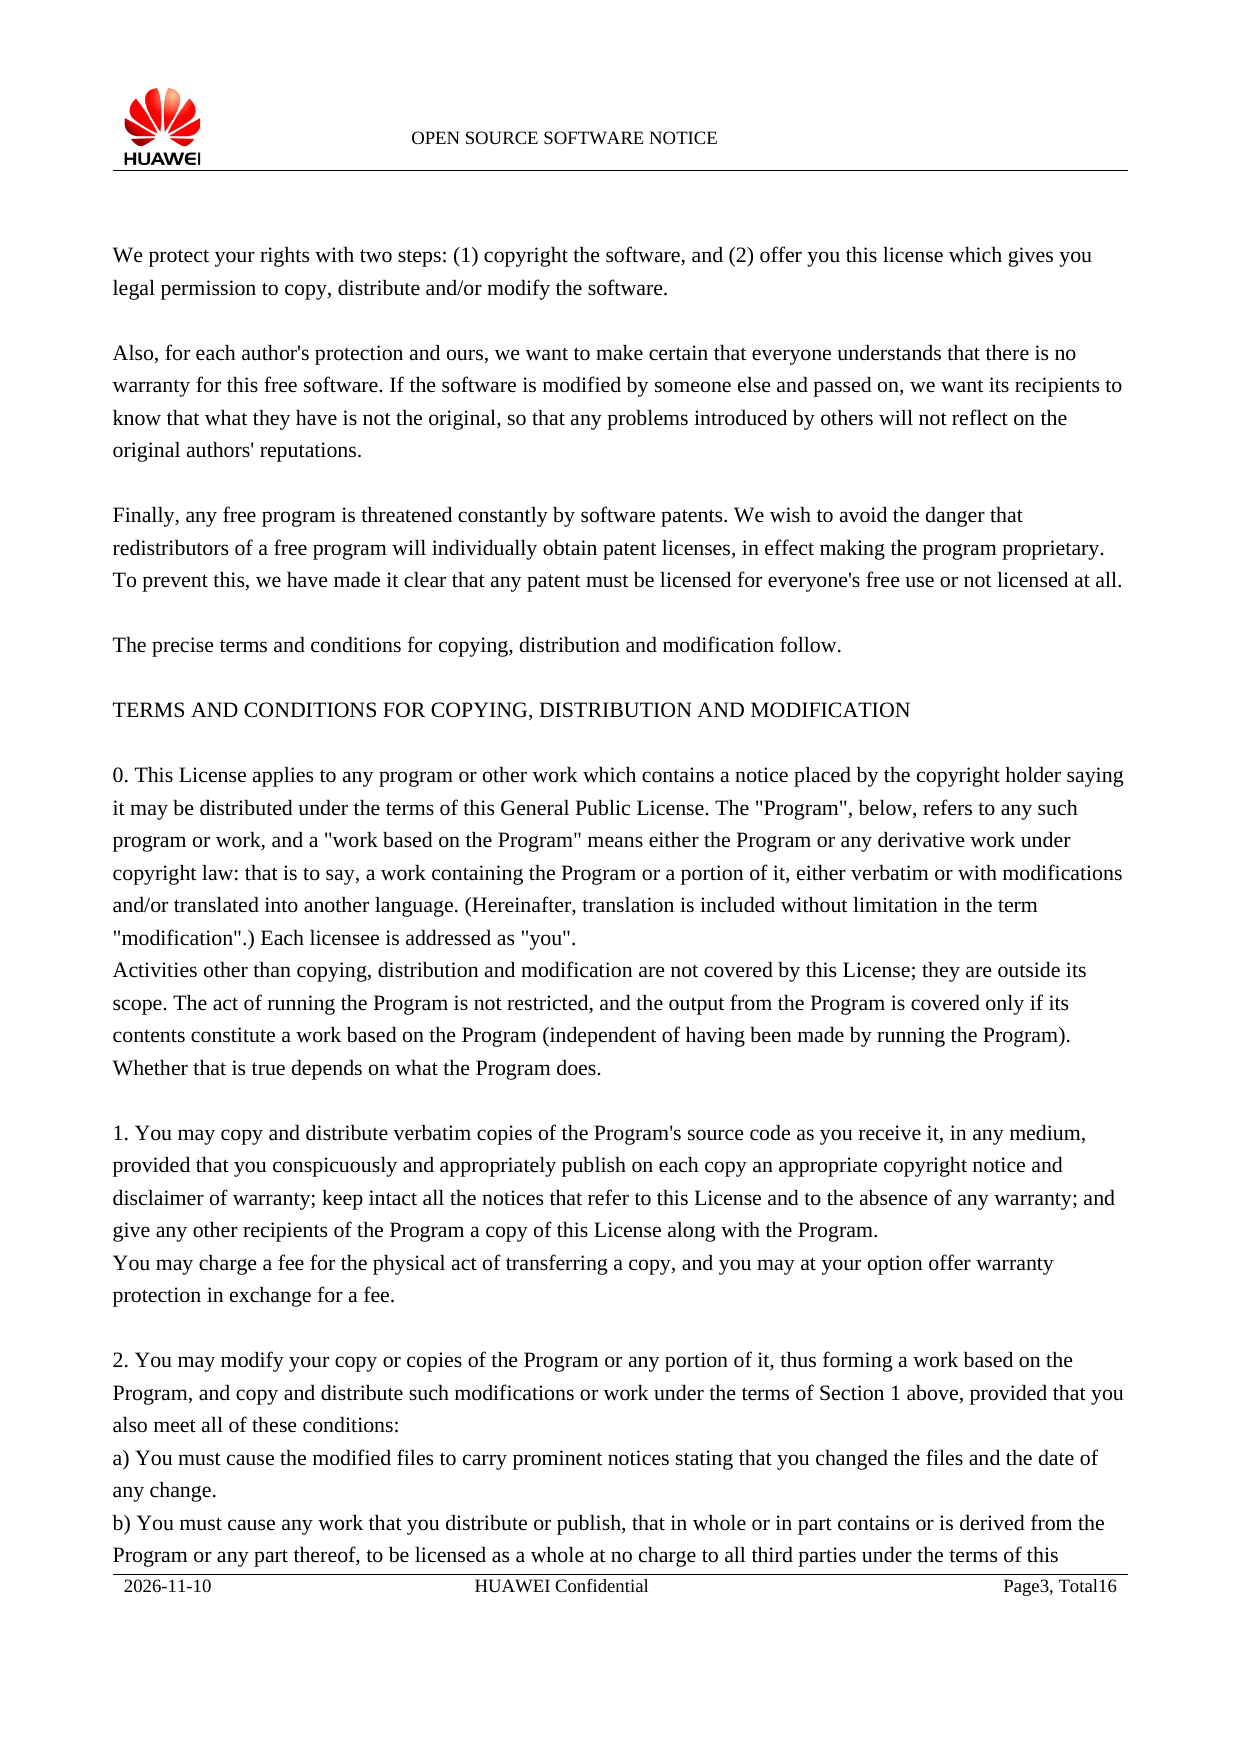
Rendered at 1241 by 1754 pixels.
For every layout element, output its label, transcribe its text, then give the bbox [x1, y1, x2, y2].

picture [124, 88, 201, 165]
